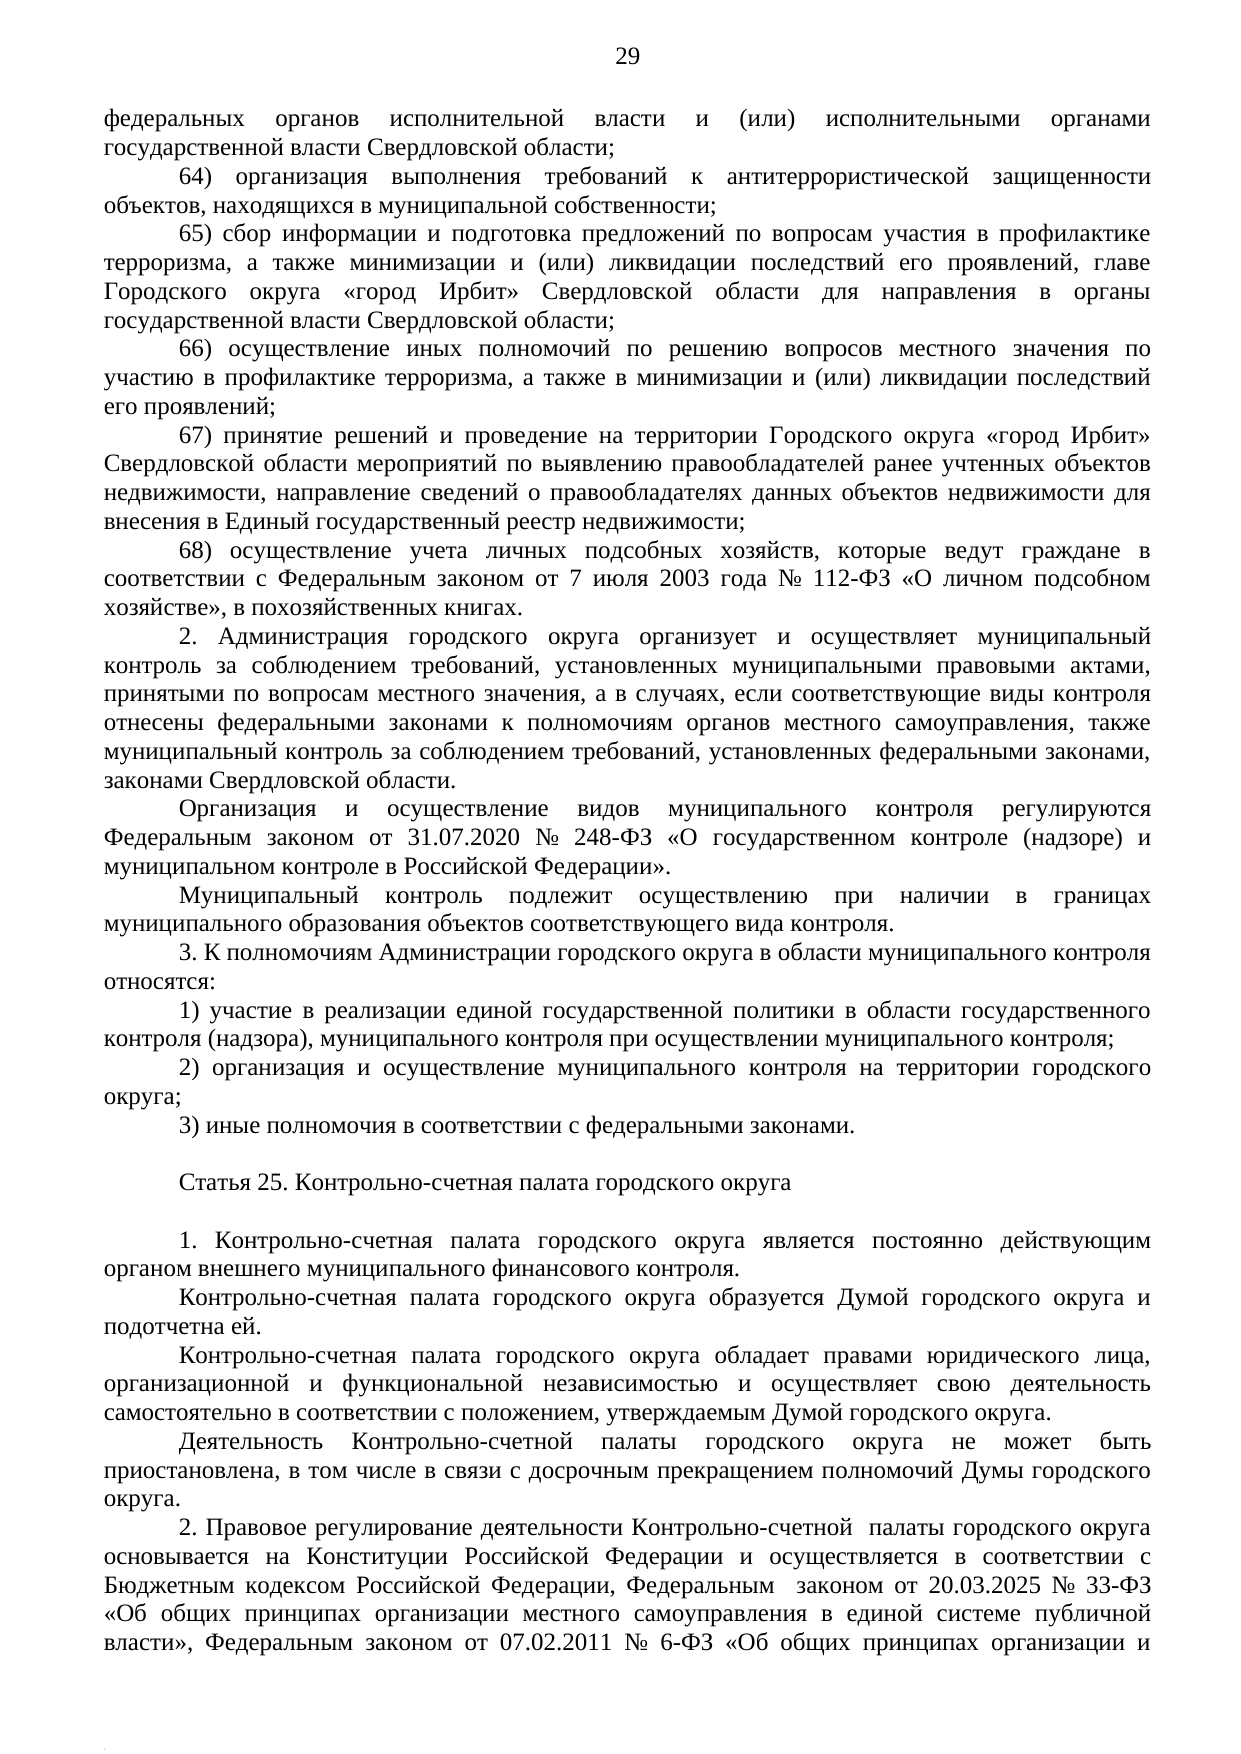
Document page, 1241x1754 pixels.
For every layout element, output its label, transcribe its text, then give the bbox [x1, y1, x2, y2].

text 64) организация выполнения требований к антитеррористической защищенности объектов, находящихся в муниципальной собственности; [103, 161, 1152, 218]
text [103, 1512, 1152, 1656]
text Контрольно-счетная палата городского округа образуется Думой городского округа и подотчетна ей. [103, 1282, 1152, 1340]
text 65) сбор информации и подготовка предложений по вопросам участия в профилактике терроризма, а также минимизации и (или) ликвидации последствий его проявлений, главе Городского округа «город Ирбит» Свердловской области для направления в органы государственной власти Свердловской области; [103, 218, 1152, 333]
text 2) организация и осуществление муниципального контроля на территории городского округа; [103, 1052, 1152, 1110]
text Муниципальный контроль подлежит осуществлению при наличии в границах муниципального образования объектов соответствующего вида контроля. [103, 880, 1152, 937]
text 2. Администрация городского округа организует и осуществляет муниципальный контроль за соблюдением требований, установленных муниципальными правовыми актами, принятыми по вопросам местного значения, а в случаях, если соответствующие виды контроля отнесены федеральными законами к полномочиям органов местного самоуправления, также муниципальный контроль за соблюдением требований, установленных федеральными законами, законами Свердловской области. [103, 621, 1152, 793]
text Статья 25. Контрольно-счетная палата городского округа [103, 1167, 1152, 1196]
text 66) осуществление иных полномочий по решению вопросов местного значения по участию в профилактике терроризма, а также в минимизации и (или) ликвидации последствий его проявлений; [103, 333, 1152, 420]
text Деятельность Контрольно-счетной палаты городского округа не может быть приостановлена, в том числе в связи с досрочным прекращением полномочий Думы городского округа. [103, 1426, 1152, 1512]
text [103, 103, 1152, 161]
text 67) принятие решений и проведение на территории Городского округа «город Ирбит» Свердловской области мероприятий по выявлению правообладателей ранее учтенных объектов недвижимости, направление сведений о правообладателях данных объектов недвижимости для внесения в Единый государственный реестр недвижимости; [103, 420, 1152, 535]
text 68) осуществление учета личных подсобных хозяйств, которые ведут граждане в соответствии с Федеральным законом от 7 июля 2003 года № 112-ФЗ «О личном подсобном хозяйстве», в похозяйственных книгах. [103, 535, 1152, 621]
text 3) иные полномочия в соответствии с федеральными законами. [103, 1110, 1152, 1138]
text 1) участие в реализации единой государственной политики в области государственного контроля (надзора), муниципального контроля при осуществлении муниципального контроля; [103, 995, 1152, 1052]
text Контрольно-счетная палата городского округа обладает правами юридического лица, организационной и функциональной независимостью и осуществляет свою деятельность самостоятельно в соответствии с положением, утверждаемым Думой городского округа. [103, 1340, 1152, 1426]
text 1. Контрольно-счетная палата городского округа является постоянно действующим органом внешнего муниципального финансового контроля. [103, 1225, 1152, 1282]
text Организация и осуществление видов муниципального контроля регулируются Федеральным законом от 31.07.2020 № 248-ФЗ «О государственном контроле (надзоре) и муниципальном контроле в Российской Федерации». [103, 793, 1152, 880]
text 3. К полномочиям Администрации городского округа в области муниципального контроля относятся: [103, 937, 1152, 995]
